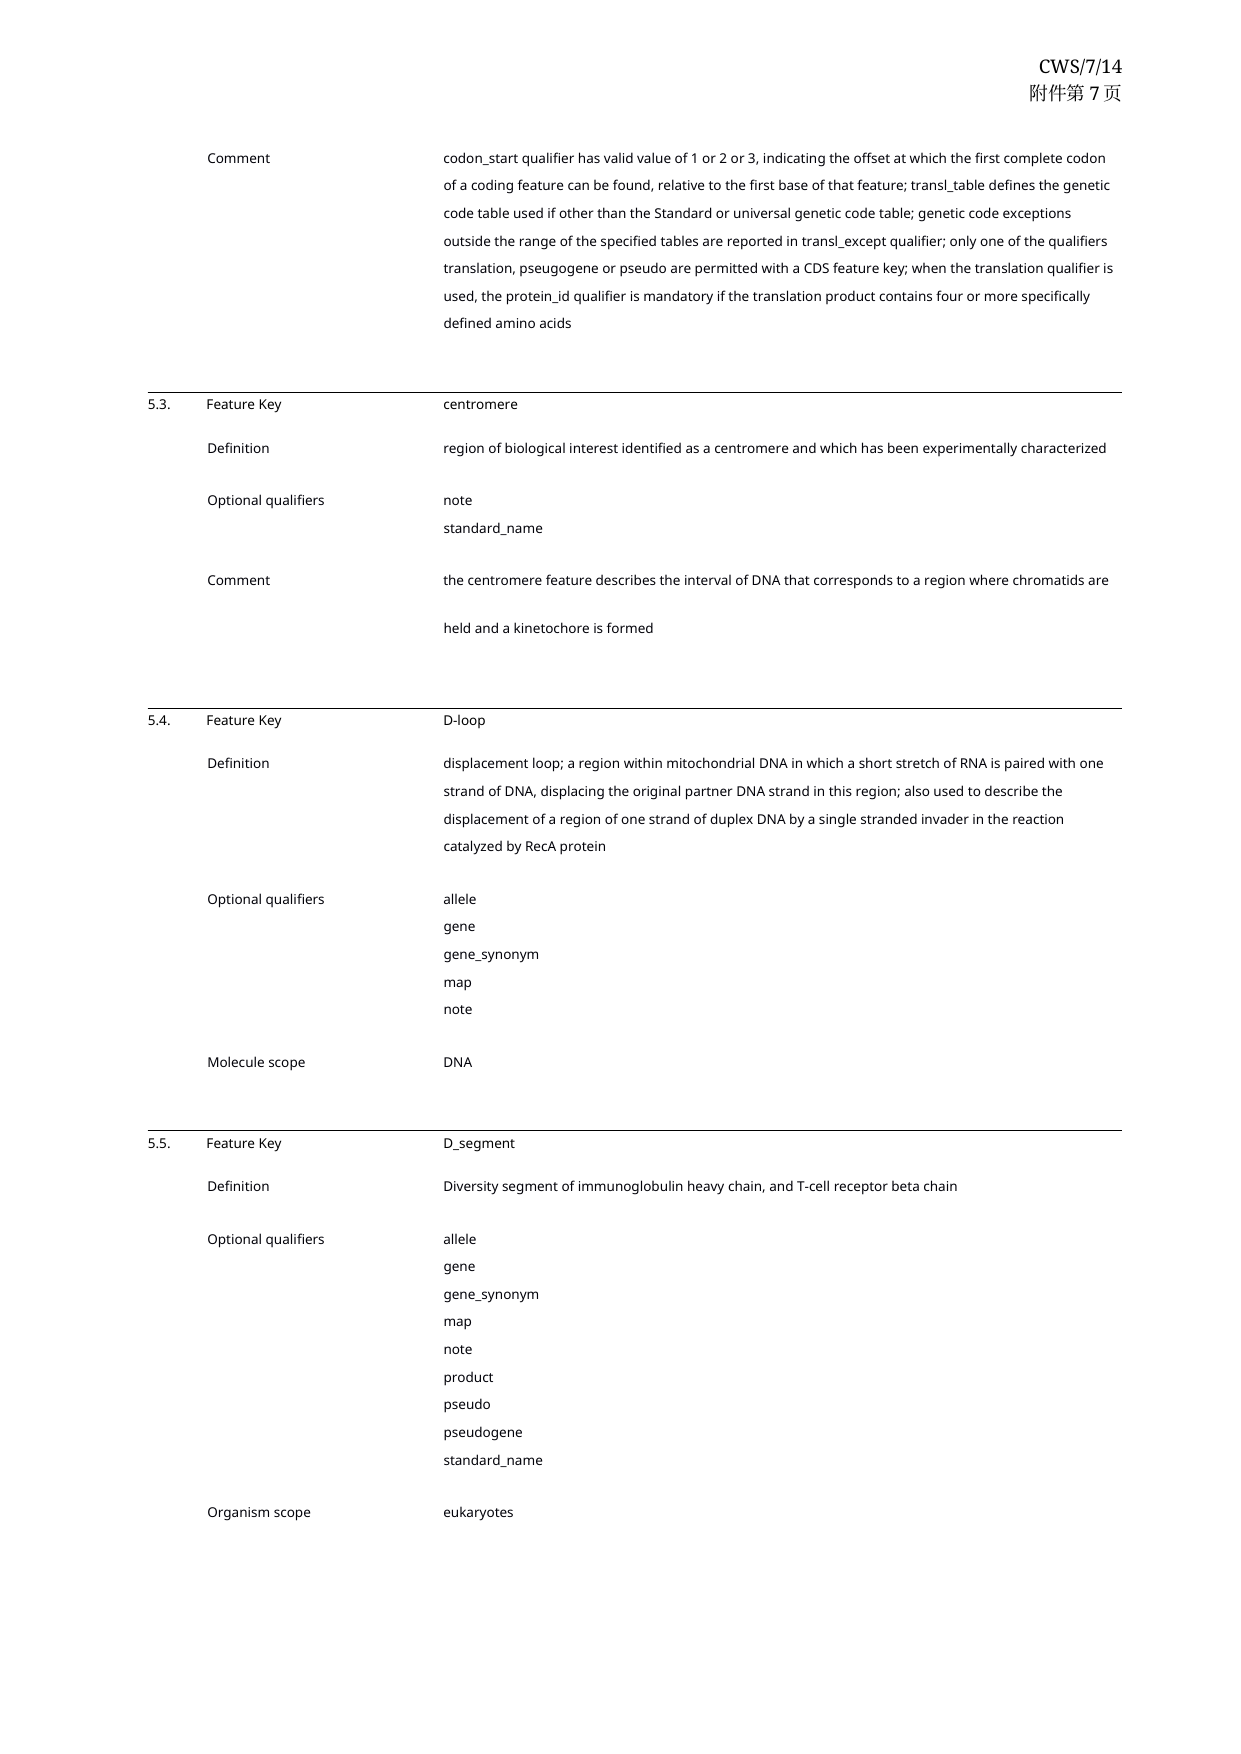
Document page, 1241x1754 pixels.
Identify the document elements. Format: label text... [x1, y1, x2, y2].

text Comment the centromere feature describes the interval of DNA that corresponds to a region where chromatids are held and a kinetochore is formed [207, 571, 1122, 641]
text pseudo [443, 1395, 1122, 1414]
text Definition region of biological interest identified as a centromere and which has been experimentally characterized [207, 438, 1122, 457]
text Molecule scope DNA [207, 1053, 1122, 1071]
text Optional qualifiers note [207, 491, 1122, 509]
text product [443, 1368, 1122, 1386]
text Feature Key D_segment [148, 1131, 1122, 1152]
text standard_name [443, 519, 1122, 537]
text Feature Key centromere [148, 393, 1122, 413]
text gene_synonym [443, 1285, 1122, 1303]
text pseudogene [443, 1423, 1122, 1441]
text standard_name [443, 1450, 1122, 1469]
text Organism scope eukaryotes [207, 1503, 1122, 1521]
text note [443, 1340, 1122, 1358]
text Feature Key D-loop [148, 709, 1122, 729]
text Optional qualifiers allele [207, 890, 1122, 908]
text Definition displacement loop; a region within mitochondrial DNA in which a short stretch of RNA is paired with one strand of DNA, displacing the original partner DNA strand in this region; also used to describe the displacement of a region of one strand of duplex DNA by a single stranded invader in the reaction catalyzed by RecA protein [207, 754, 1122, 856]
text gene [443, 917, 1122, 936]
text Comment codon_start qualifier has valid value of 1 or 2 or 3, indicating the offset at which the first complete codon of a coding feature can be found, relative to the first base of that feature; transl_table defines the genetic code table used if other than the Standard or universal genetic code table; genetic code exceptions outside the range of the specified tables are reported in transl_except qualifier; only one of the qualifiers translation, pseugogene or pseudo are permitted with a CDS feature key; when the translation qualifier is used, the protein_id qualifier is mandatory if the translation product contains four or more specifically defined amino acids [207, 149, 1122, 333]
text gene [443, 1257, 1122, 1276]
text Definition Diversity segment of immunoglobulin heavy chain, and T-cell receptor beta chain [207, 1177, 1122, 1195]
text note [443, 1000, 1122, 1019]
text gene_synonym [443, 945, 1122, 963]
text map [443, 1312, 1122, 1331]
text map [443, 973, 1122, 991]
text Optional qualifiers allele [207, 1229, 1122, 1248]
